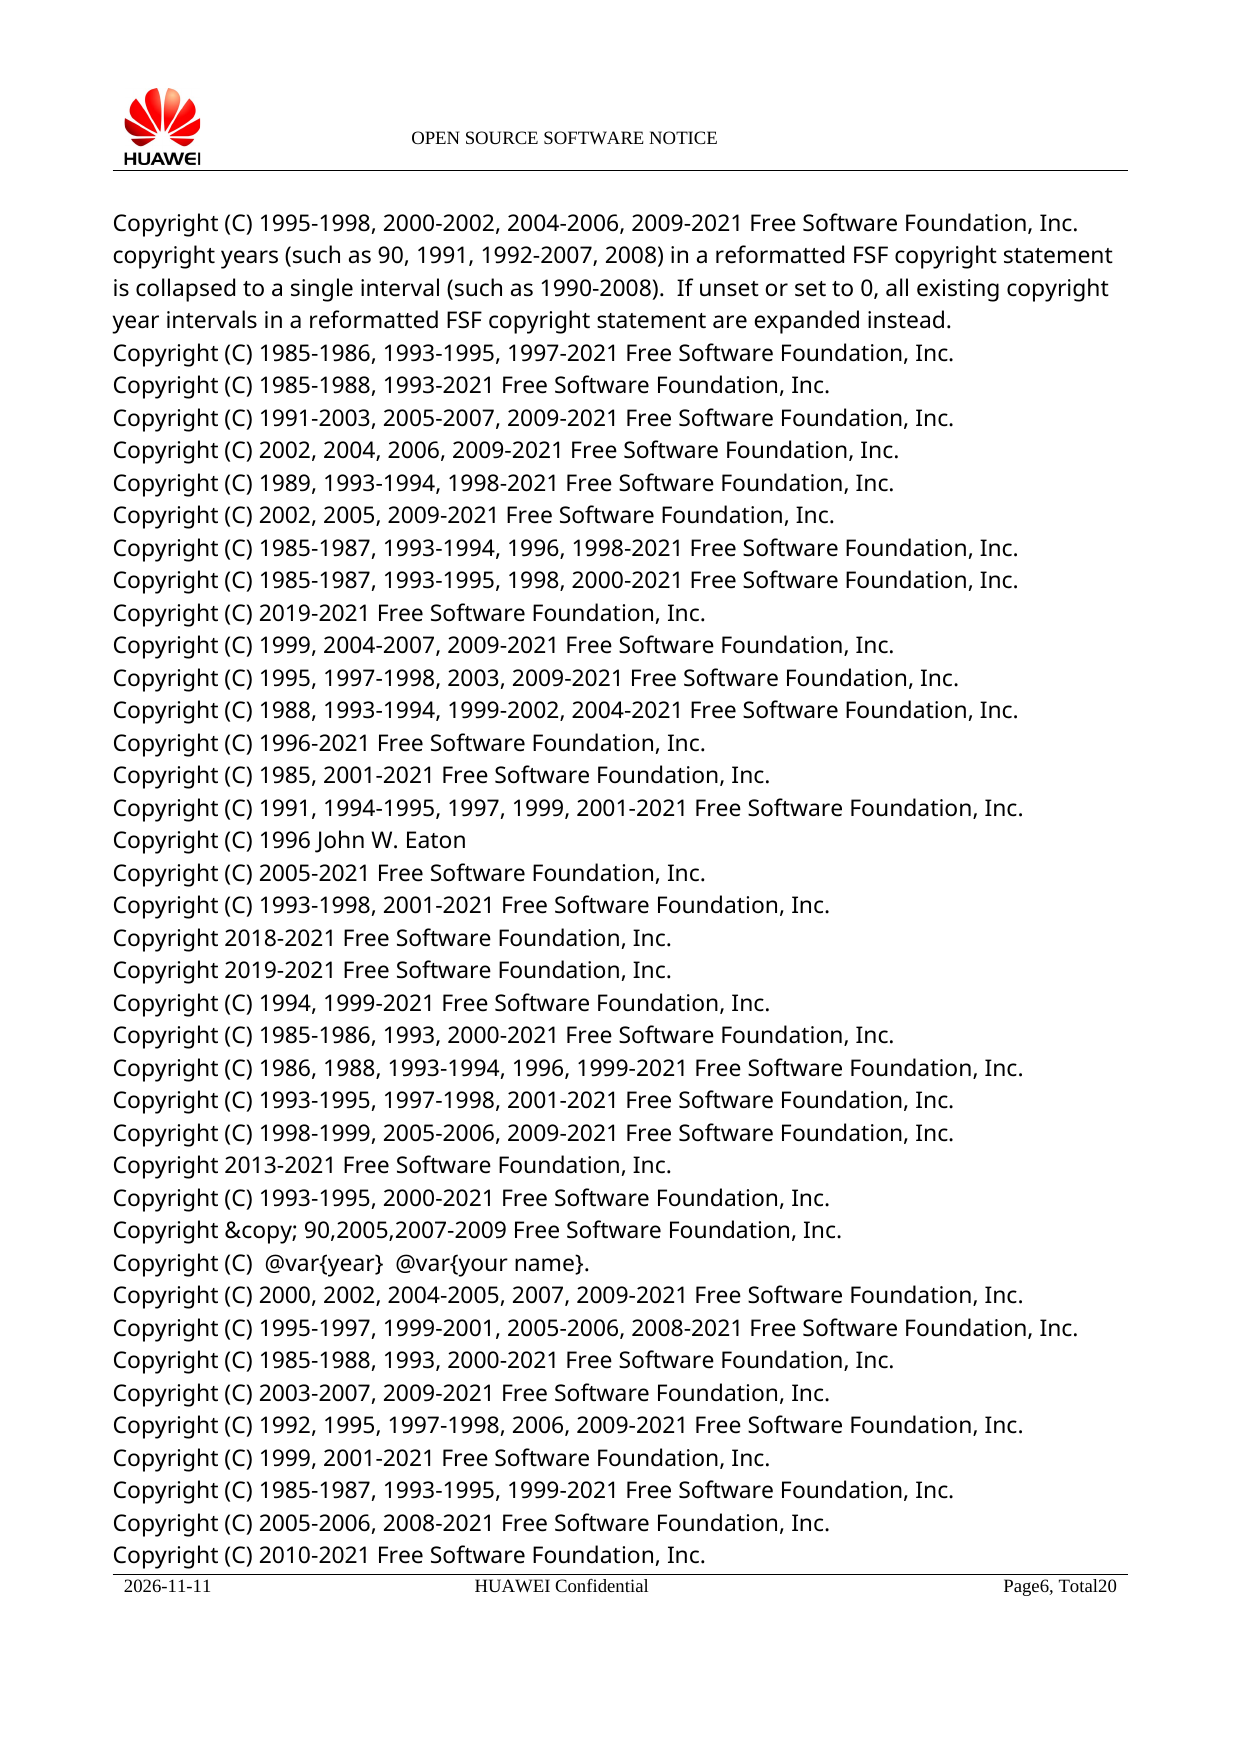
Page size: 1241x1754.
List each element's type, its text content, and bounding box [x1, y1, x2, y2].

picture [124, 88, 201, 165]
